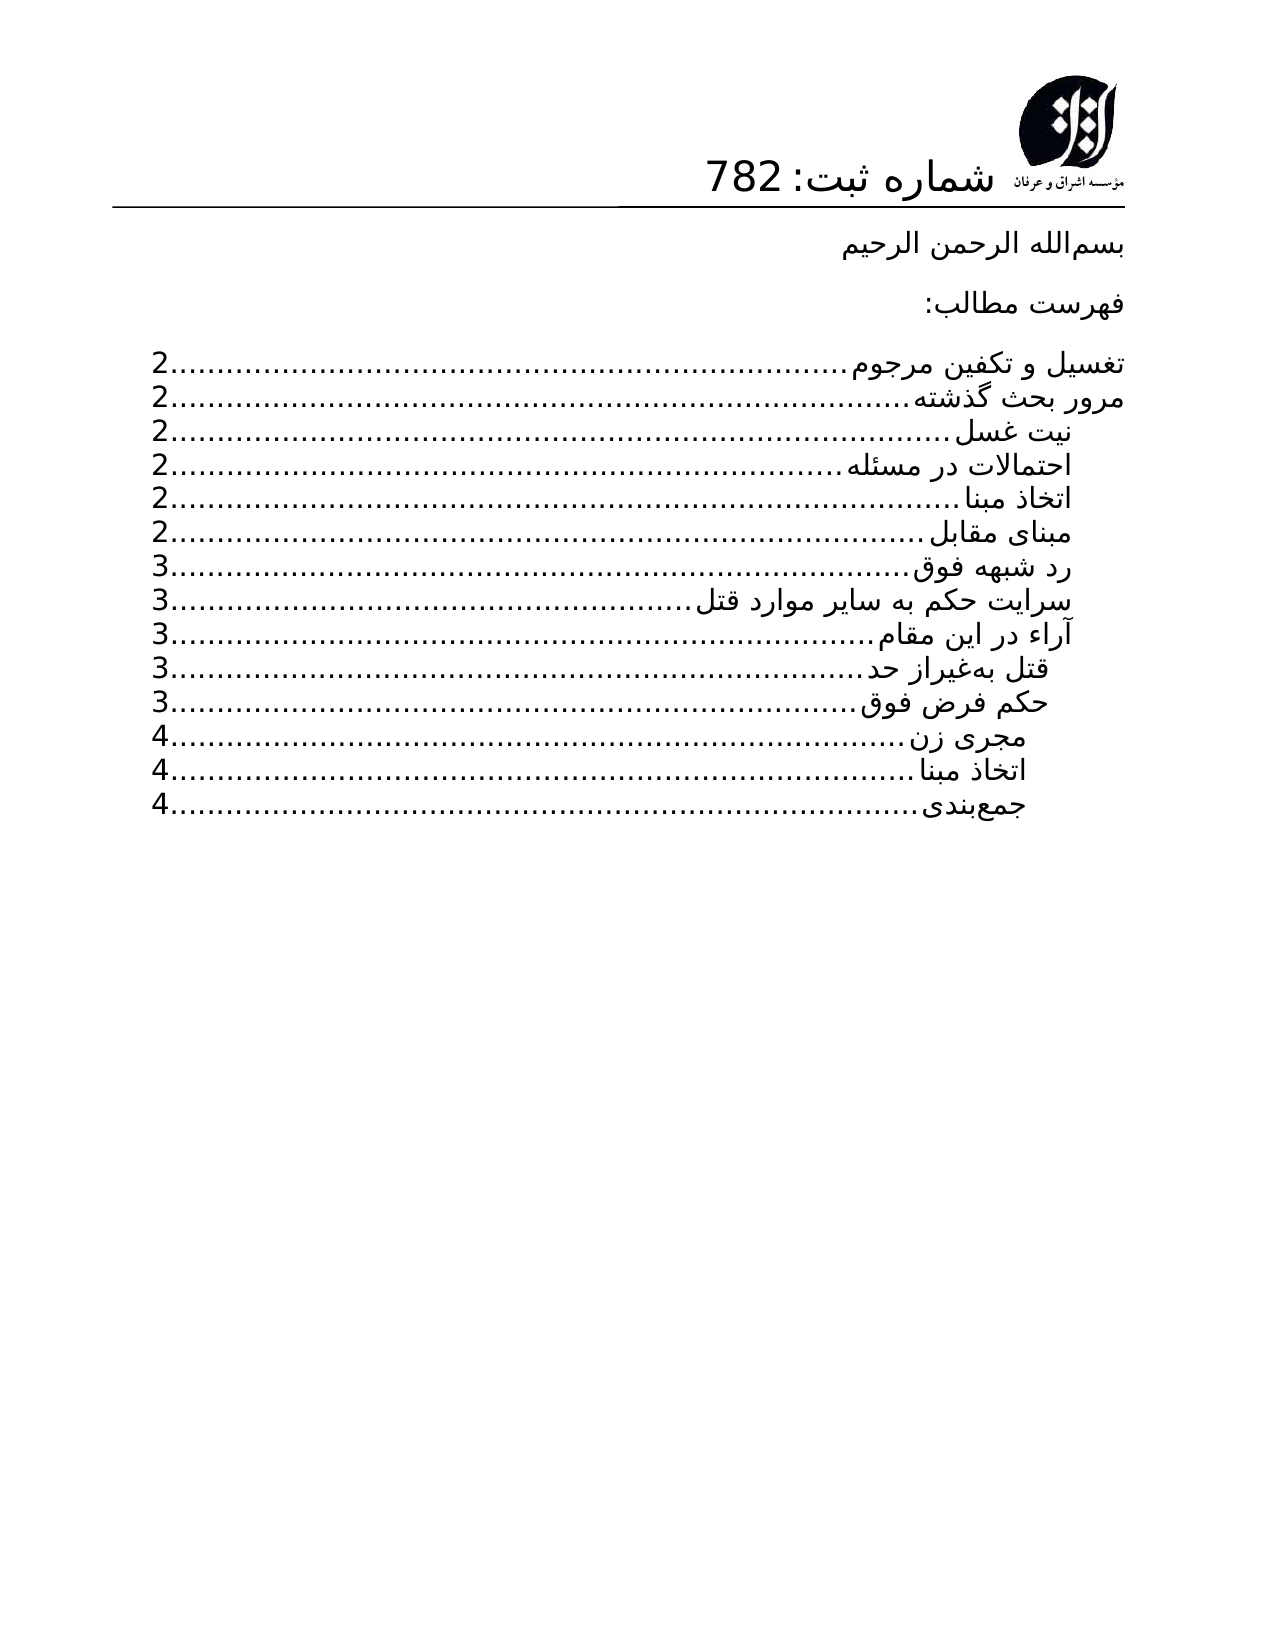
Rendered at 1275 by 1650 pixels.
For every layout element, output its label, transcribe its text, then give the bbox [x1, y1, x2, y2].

text جمع‌بندی 4 [150, 787, 1056, 821]
picture [1010, 75, 1125, 192]
text فهرست مطالب: [150, 286, 1125, 320]
text اتخاذ مبنا 4 [150, 753, 1056, 787]
text مجری زن 4 [150, 719, 1056, 753]
text نیت غسل 2 [150, 414, 1102, 448]
text سرایت حکم به سایر موارد قتل 3 [150, 584, 1102, 618]
text اتخاذ مبنا 2 [150, 482, 1102, 516]
text احتمالات در مسئله 2 [150, 448, 1102, 482]
text آراء در این مقام 3 [150, 618, 1102, 652]
text بسم‌الله الرحمن الرحیم [150, 226, 1125, 260]
text تغسیل و تکفین مرجوم 2 [150, 346, 1125, 380]
text رد شبهه فوق 3 [150, 550, 1102, 584]
text قتل به‌غیراز حد 3 [150, 652, 1079, 686]
text حکم فرض فوق 3 [150, 686, 1079, 719]
text مرور بحث گذشته 2 [150, 380, 1125, 414]
text مبنای مقابل 2 [150, 516, 1102, 550]
